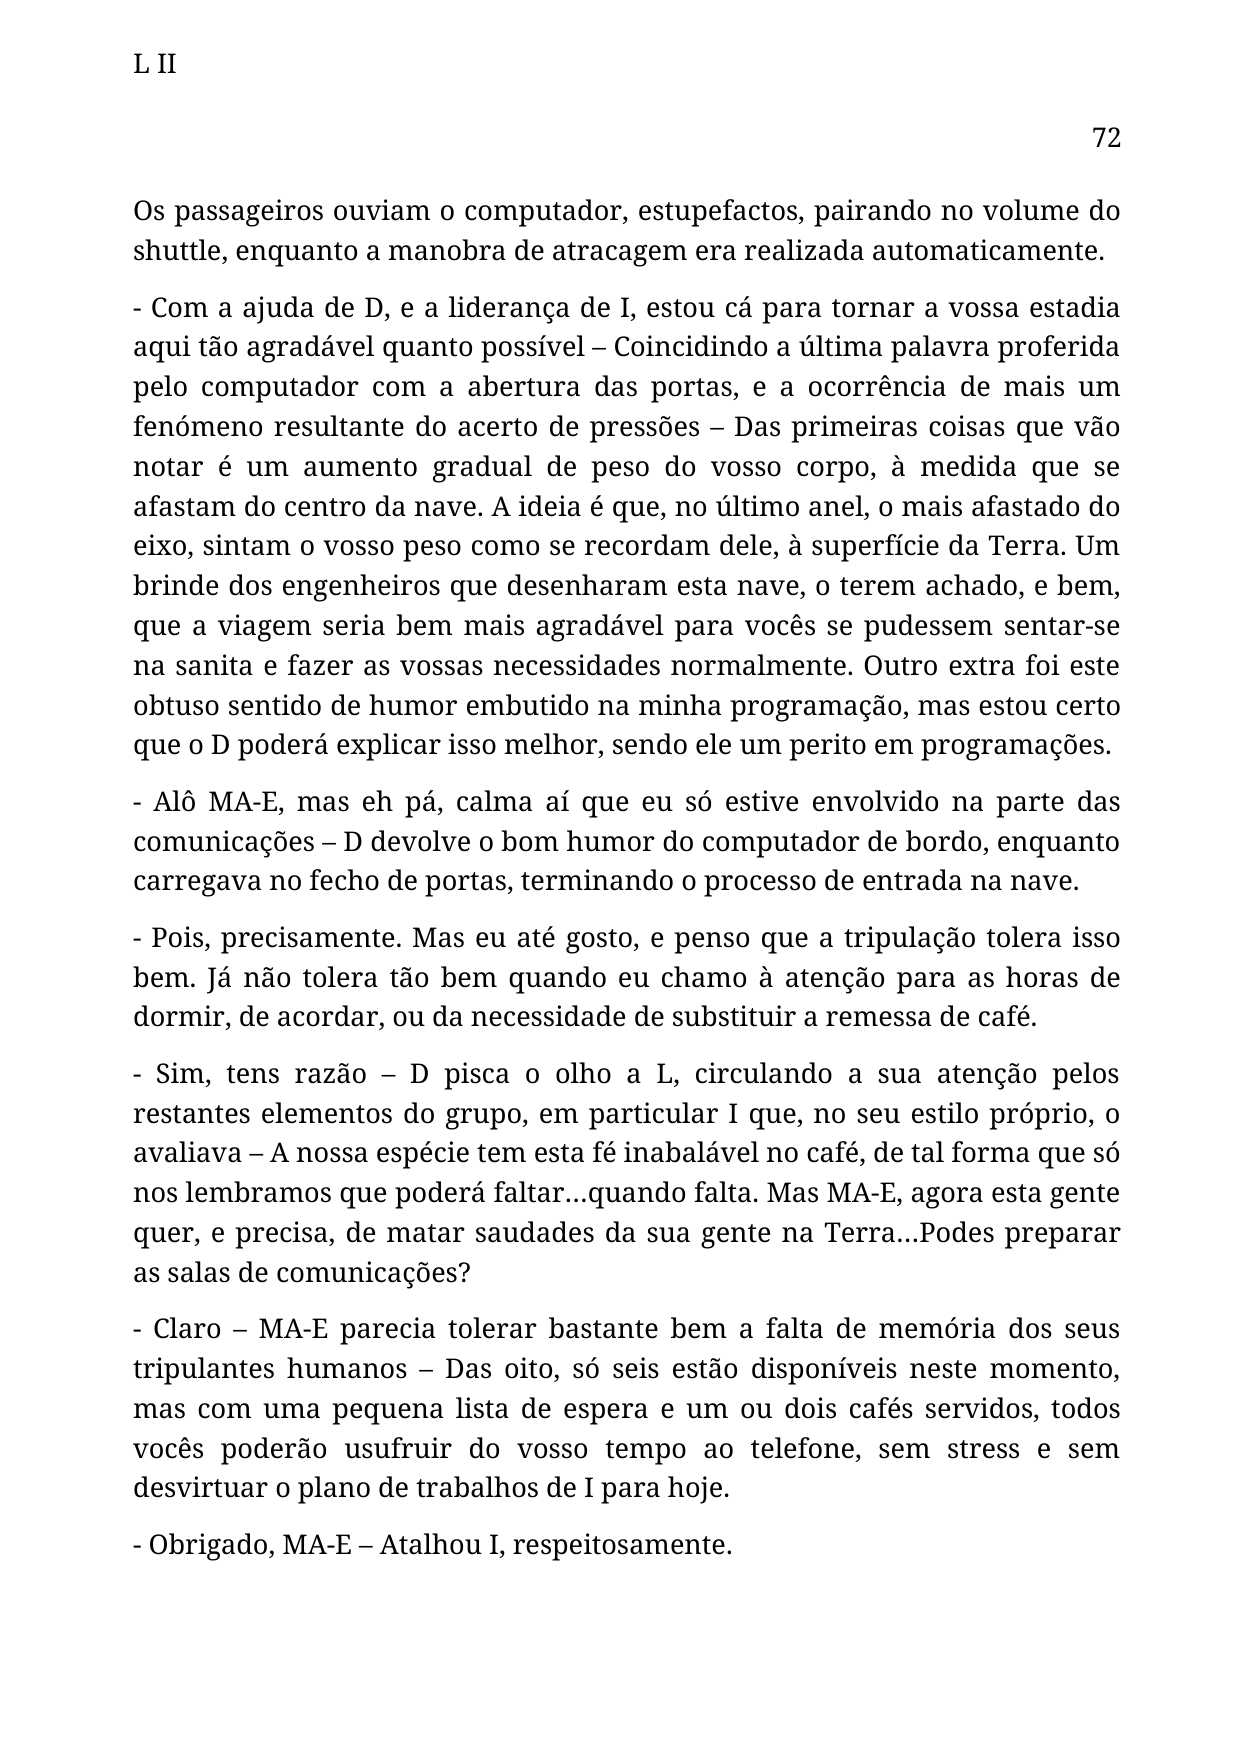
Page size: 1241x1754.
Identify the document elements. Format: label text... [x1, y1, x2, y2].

text - Claro – MA-E parecia tolerar bastante bem a falta de memória dos seus tripulantes humanos – Das oito, só seis estão disponíveis neste momento, mas com uma pequena lista de espera e um ou dois cafés servidos, todos vocês poderão usufruir do vosso tempo ao telefone, sem stress e sem desvirtuar o plano de trabalhos de I para hoje. [133, 1310, 1122, 1506]
text - Sim, tens razão – D pisca o olho a L, circulando a sua atenção pelos restantes elementos do grupo, em particular I que, no seu estilo próprio, o avaliava – A nossa espécie tem esta fé inabalável no café, de tal forma que só nos lembramos que poderá faltar…quando falta. Mas MA-E, agora esta gente quer, e precisa, de matar saudades da sua gente na Terra…Podes preparar as salas de comunicações? [133, 1054, 1122, 1290]
text - Obrigado, MA-E – Atalhou I, respeitosamente. [133, 1525, 1122, 1562]
text - Pois, precisamente. Mas eu até gosto, e penso que a tripulação tolera isso bem. Já não tolera tão bem quando eu chamo à atenção para as horas de dormir, de acordar, ou da necessidade de substituir a remessa de café. [133, 918, 1122, 1035]
text - Alô MA-E, mas eh pá, calma aí que eu só estive envolvido na parte das comunicações – D devolve o bom humor do computador de bordo, enquanto carregava no fecho de portas, terminando o processo de entrada na nave. [133, 782, 1122, 899]
text - Com a ajuda de D, e a liderança de I, estou cá para tornar a vossa estadia aqui tão agradável quanto possível – Coincidindo a última palavra proferida pelo computador com a abertura das portas, e a ocorrência de mais um fenómeno resultante do acerto de pressões – Das primeiras coisas que vão notar é um aumento gradual de peso do vosso corpo, à medida que se afastam do centro da nave. A ideia é que, no último anel, o mais afastado do eixo, sintam o vosso peso como se recordam dele, à superfície da Terra. Um brinde dos engenheiros que desenharam esta nave, o terem achado, e bem, que a viagem seria bem mais agradável para vocês se pudessem sentar-se na sanita e fazer as vossas necessidades normalmente. Outro extra foi este obtuso sentido de humor embutido na minha programação, mas estou certo que o D poderá explicar isso melhor, sendo ele um perito em programações. [133, 288, 1122, 763]
text Os passageiros ouviam o computador, estupefactos, pairando no volume do shuttle, enquanto a manobra de atracagem era realizada automaticamente. [133, 192, 1122, 268]
